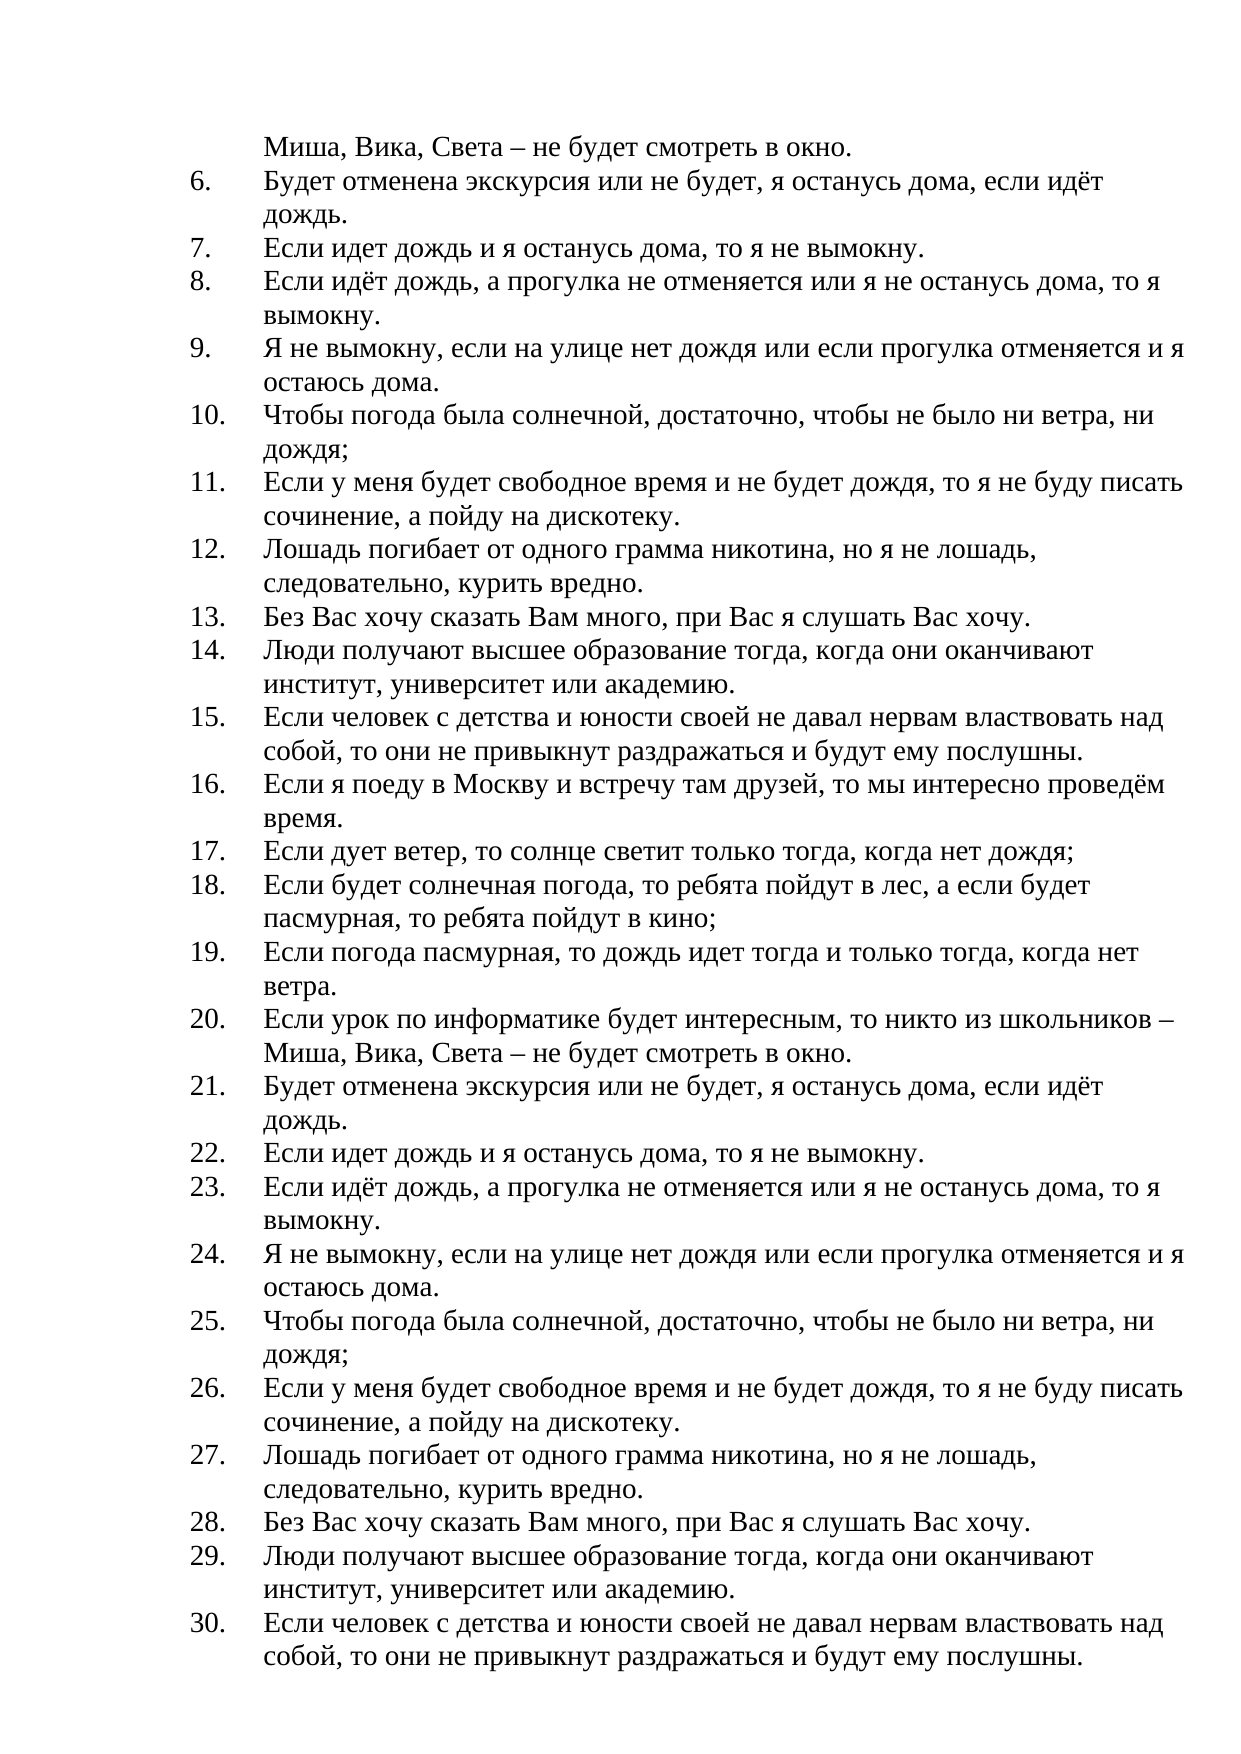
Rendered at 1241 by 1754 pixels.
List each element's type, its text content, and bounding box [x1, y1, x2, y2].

list Лошадь погибает от одного грамма никотина, но я не лошадь, следовательно, курить вредно. [189, 1437, 1194, 1504]
list Если будет солнечная погода, то ребята пойдут в лес, а если будет пасмурная, то ребята пойдут в кино; [189, 867, 1194, 934]
list Если человек с детства и юности своей не давал нервам властвовать над собой, то они не привыкнут раздражаться и будут ему послушны. [189, 699, 1194, 766]
list Если урок по информатике будет интересным, то никто из школьников – Миша, Вика, Света – не будет смотреть в окно. [189, 1001, 1194, 1068]
list Если я поеду в Москву и встречу там друзей, то мы интересно проведём время. [189, 766, 1194, 833]
list Если идет дождь и я останусь дома, то я не вымокну. [189, 1135, 1194, 1169]
list Будет отменена экскурсия или не будет, я останусь дома, если идёт дождь. [189, 163, 1194, 230]
list Лошадь погибает от одного грамма никотина, но я не лошадь, следовательно, курить вредно. [189, 532, 1194, 599]
list Люди получают высшее образование тогда, когда они оканчивают институт, университет или академию. [189, 632, 1194, 699]
list Если дует ветер, то солнце светит только тогда, когда нет дождя; [189, 833, 1194, 867]
list Чтобы погода была солнечной, достаточно, чтобы не было ни ветра, ни дождя; [189, 397, 1194, 464]
list Если идёт дождь, а прогулка не отменяется или я не останусь дома, то я вымокну. [189, 1169, 1194, 1236]
list Без Вас хочу сказать Вам много, при Вас я слушать Вас хочу. [189, 1504, 1194, 1538]
list Без Вас хочу сказать Вам много, при Вас я слушать Вас хочу. [189, 599, 1194, 632]
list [189, 129, 1194, 163]
list Я не вымокну, если на улице нет дождя или если прогулка отменяется и я остаюсь дома. [189, 1236, 1194, 1303]
list Если у меня будет свободное время и не будет дождя, то я не буду писать сочинение, а пойду на дискотеку. [189, 464, 1194, 532]
list Я не вымокну, если на улице нет дождя или если прогулка отменяется и я остаюсь дома. [189, 330, 1194, 397]
list Если человек с детства и юности своей не давал нервам властвовать над собой, то они не привыкнут раздражаться и будут ему послушны. [189, 1605, 1194, 1672]
list Чтобы погода была солнечной, достаточно, чтобы не было ни ветра, ни дождя; [189, 1303, 1194, 1370]
list Если у меня будет свободное время и не будет дождя, то я не буду писать сочинение, а пойду на дискотеку. [189, 1370, 1194, 1437]
list Если погода пасмурная, то дождь идет тогда и только тогда, когда нет ветра. [189, 934, 1194, 1001]
list Если идет дождь и я останусь дома, то я не вымокну. [189, 230, 1194, 263]
list Если идёт дождь, а прогулка не отменяется или я не останусь дома, то я вымокну. [189, 263, 1194, 330]
list Люди получают высшее образование тогда, когда они оканчивают институт, университет или академию. [189, 1538, 1194, 1605]
list Будет отменена экскурсия или не будет, я останусь дома, если идёт дождь. [189, 1068, 1194, 1135]
